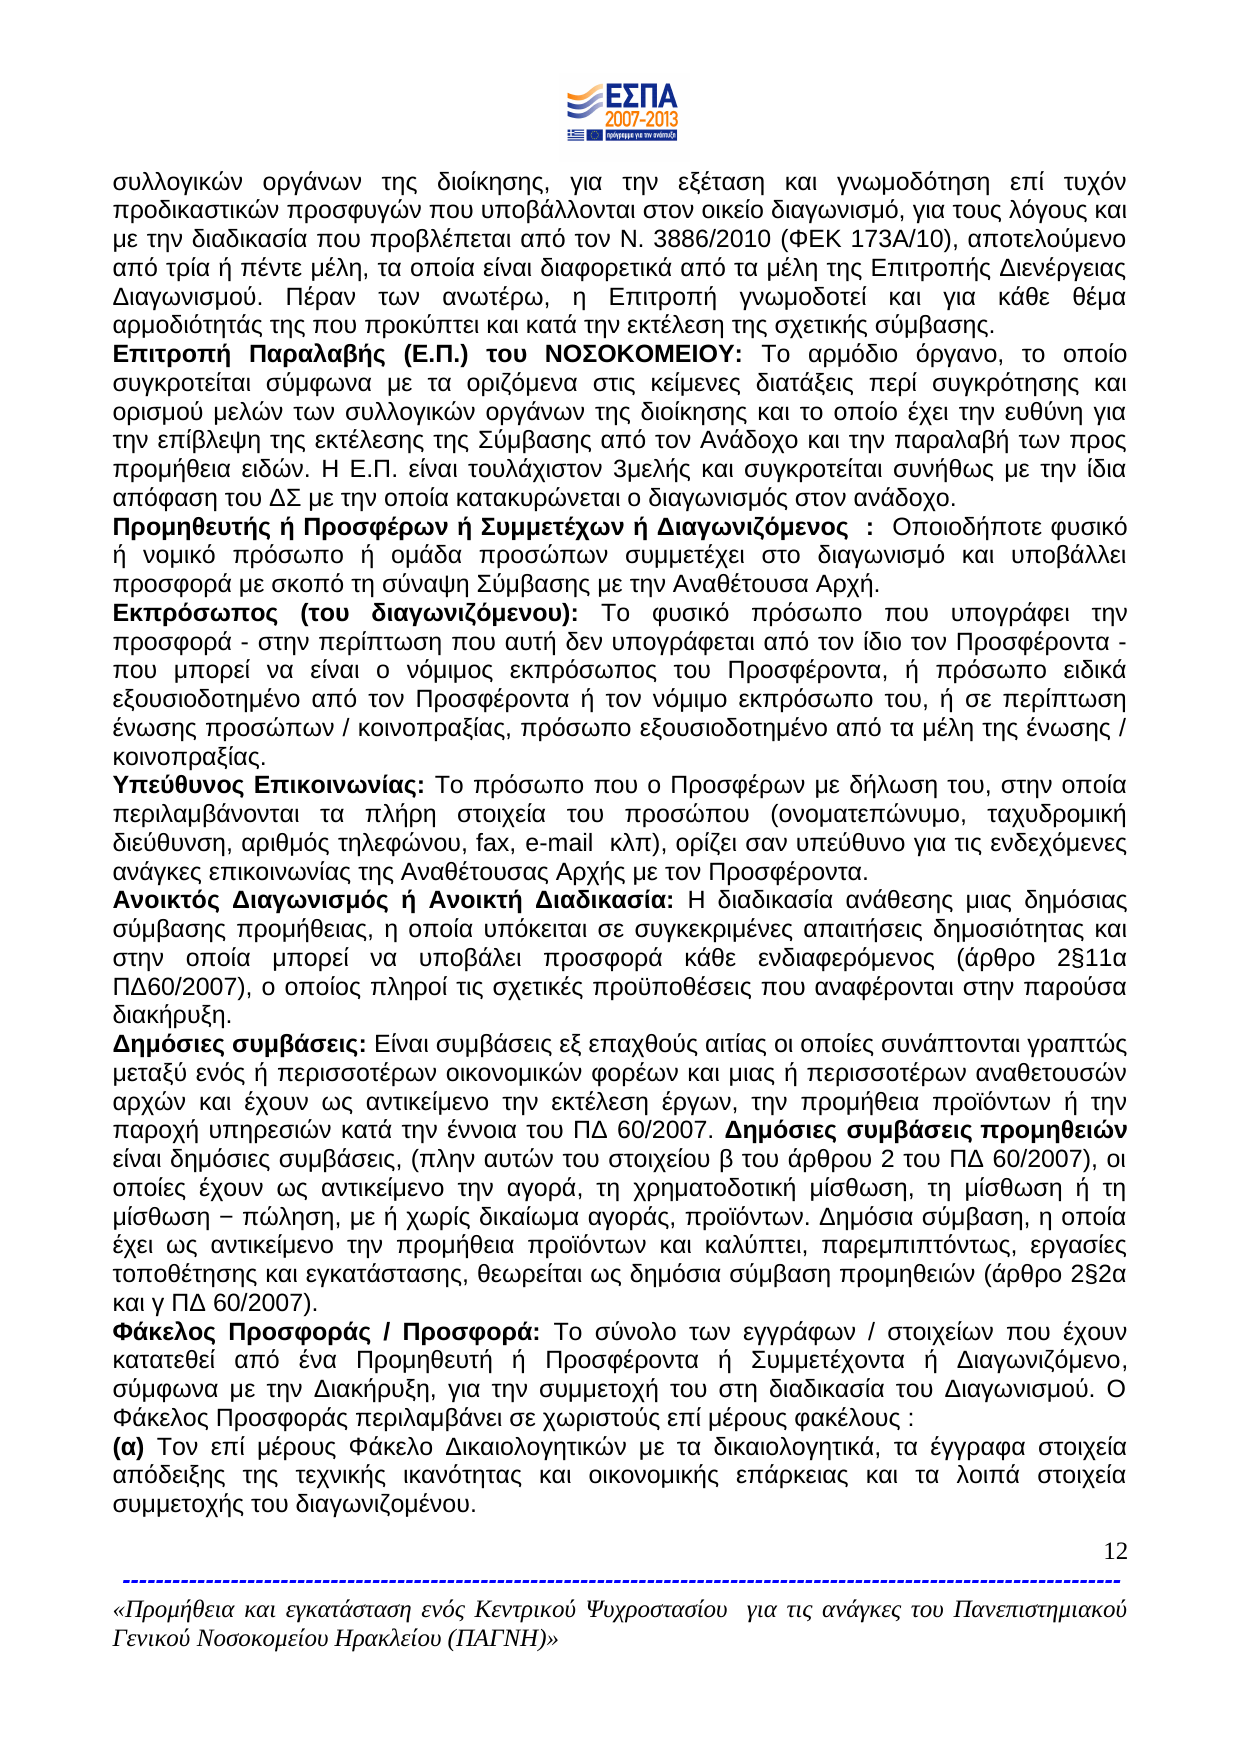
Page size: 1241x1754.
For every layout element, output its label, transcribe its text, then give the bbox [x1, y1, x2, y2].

text Υπεύθυνος Επικοινωνίας: Το πρόσωπο που ο Προσφέρων με δήλωση του, στην οποία περιλαμβάνονται τα πλήρη στοιχεία του προσώπου (ονοματεπώνυμο, ταχυδρομική διεύθυνση, αριθμός τηλεφώνου, fax, e-mail κλπ), ορίζει σαν υπεύθυνο για τις ενδεχόμενες ανάγκες επικοινωνίας της Αναθέτουσας Αρχής με τον Προσφέροντα. [112, 770, 1128, 885]
text Δημόσιες συμβάσεις: Είναι συμβάσεις εξ επαχθούς αιτίας οι οποίες συνάπτονται γραπτώς μεταξύ ενός ή περισσοτέρων οικονομικών φορέων και μιας ή περισσοτέρων αναθετουσών αρχών και έχουν ως αντικείμενο την εκτέλεση έργων, την προμήθεια προϊόντων ή την παροχή υπηρεσιών κατά την έννοια του ΠΔ 60/2007. Δημόσιες συμβάσεις προμηθειών είναι δημόσιες συμβάσεις, (πλην αυτών του στοιχείου β του άρθρου 2 του ΠΔ 60/2007), οι οποίες έχουν ως αντικείμενο την αγορά, τη χρηματοδοτική μίσθωση, τη μίσθωση ή τη μίσθωση − πώληση, με ή χωρίς δικαίωμα αγοράς, προϊόντων. Δημόσια σύμβαση, η οποία έχει ως αντικείμενο την προμήθεια προϊόντων και καλύπτει, παρεμπιπτόντως, εργασίες τοποθέτησης και εγκατάστασης, θεωρείται ως δημόσια σύμβαση προμηθειών (άρθρο 2§2α και γ ΠΔ 60/2007). [112, 1029, 1128, 1317]
picture [558, 73, 690, 162]
text Ανοικτός Διαγωνισμός ή Ανοικτή Διαδικασία: Η διαδικασία ανάθεσης μιας δημόσιας σύμβασης προμήθειας, η οποία υπόκειται σε συγκεκριμένες απαιτήσεις δημοσιότητας και στην οποία μπορεί να υποβάλει προσφορά κάθε ενδιαφερόμενος (άρθρο 2§11α ΠΔ60/2007), ο οποίος πληροί τις σχετικές προϋποθέσεις που αναφέρονται στην παρούσα διακήρυξη. [112, 885, 1128, 1029]
text Επιτροπή Παραλαβής (Ε.Π.) του ΝΟΣΟΚΟΜΕΙΟΥ: Το αρμόδιο όργανο, το οποίο συγκροτείται σύμφωνα με τα οριζόμενα στις κείμενες διατάξεις περί συγκρότησης και ορισμού μελών των συλλογικών οργάνων της διοίκησης και το οποίο έχει την ευθύνη για την επίβλεψη της εκτέλεσης της Σύμβασης από τον Ανάδοχο και την παραλαβή των προς προμήθεια ειδών. Η Ε.Π. είναι τουλάχιστον 3μελής και συγκροτείται συνήθως με την ίδια απόφαση του ΔΣ με την οποία κατακυρώνεται ο διαγωνισμός στον ανάδοχο. [112, 339, 1128, 512]
text (α) Τον επί μέρους Φάκελο Δικαιολογητικών με τα δικαιολογητικά, τα έγγραφα στοιχεία απόδειξης της τεχνικής ικανότητας και οικονομικής επάρκειας και τα λοιπά στοιχεία συμμετοχής του διαγωνιζομένου. [112, 1432, 1128, 1518]
text Φάκελος Προσφοράς / Προσφορά: Το σύνολο των εγγράφων / στοιχείων που έχουν κατατεθεί από ένα Προμηθευτή ή Προσφέροντα ή Συμμετέχοντα ή Διαγωνιζόμενο, σύμφωνα με την Διακήρυξη, για την συμμετοχή του στη διαδικασία του Διαγωνισμού. Ο Φάκελος Προσφοράς περιλαμβάνει σε χωριστούς επί μέρους φακέλους : [112, 1317, 1128, 1432]
text Εκπρόσωπος (του διαγωνιζόμενου): Το φυσικό πρόσωπο που υπογράφει την προσφορά - στην περίπτωση που αυτή δεν υπογράφεται από τον ίδιο τον Προσφέροντα - που μπορεί να είναι ο νόμιμος εκπρόσωπος του Προσφέροντα, ή πρόσωπο ειδικά εξουσιοδοτημένο από τον Προσφέροντα ή τον νόμιμο εκπρόσωπο του, ή σε περίπτωση ένωσης προσώπων / κοινοπραξίας, πρόσωπο εξουσιοδοτημένο από τα μέλη της ένωσης / κοινοπραξίας. [112, 598, 1128, 770]
text Προμηθευτής ή Προσφέρων ή Συμμετέχων ή Διαγωνιζόμενος : Οποιοδήποτε φυσικό ή νομικό πρόσωπο ή ομάδα προσώπων συμμετέχει στο διαγωνισμό και υποβάλλει προσφορά με σκοπό τη σύναψη Σύμβασης με την Αναθέτουσα Αρχή. [112, 512, 1128, 598]
